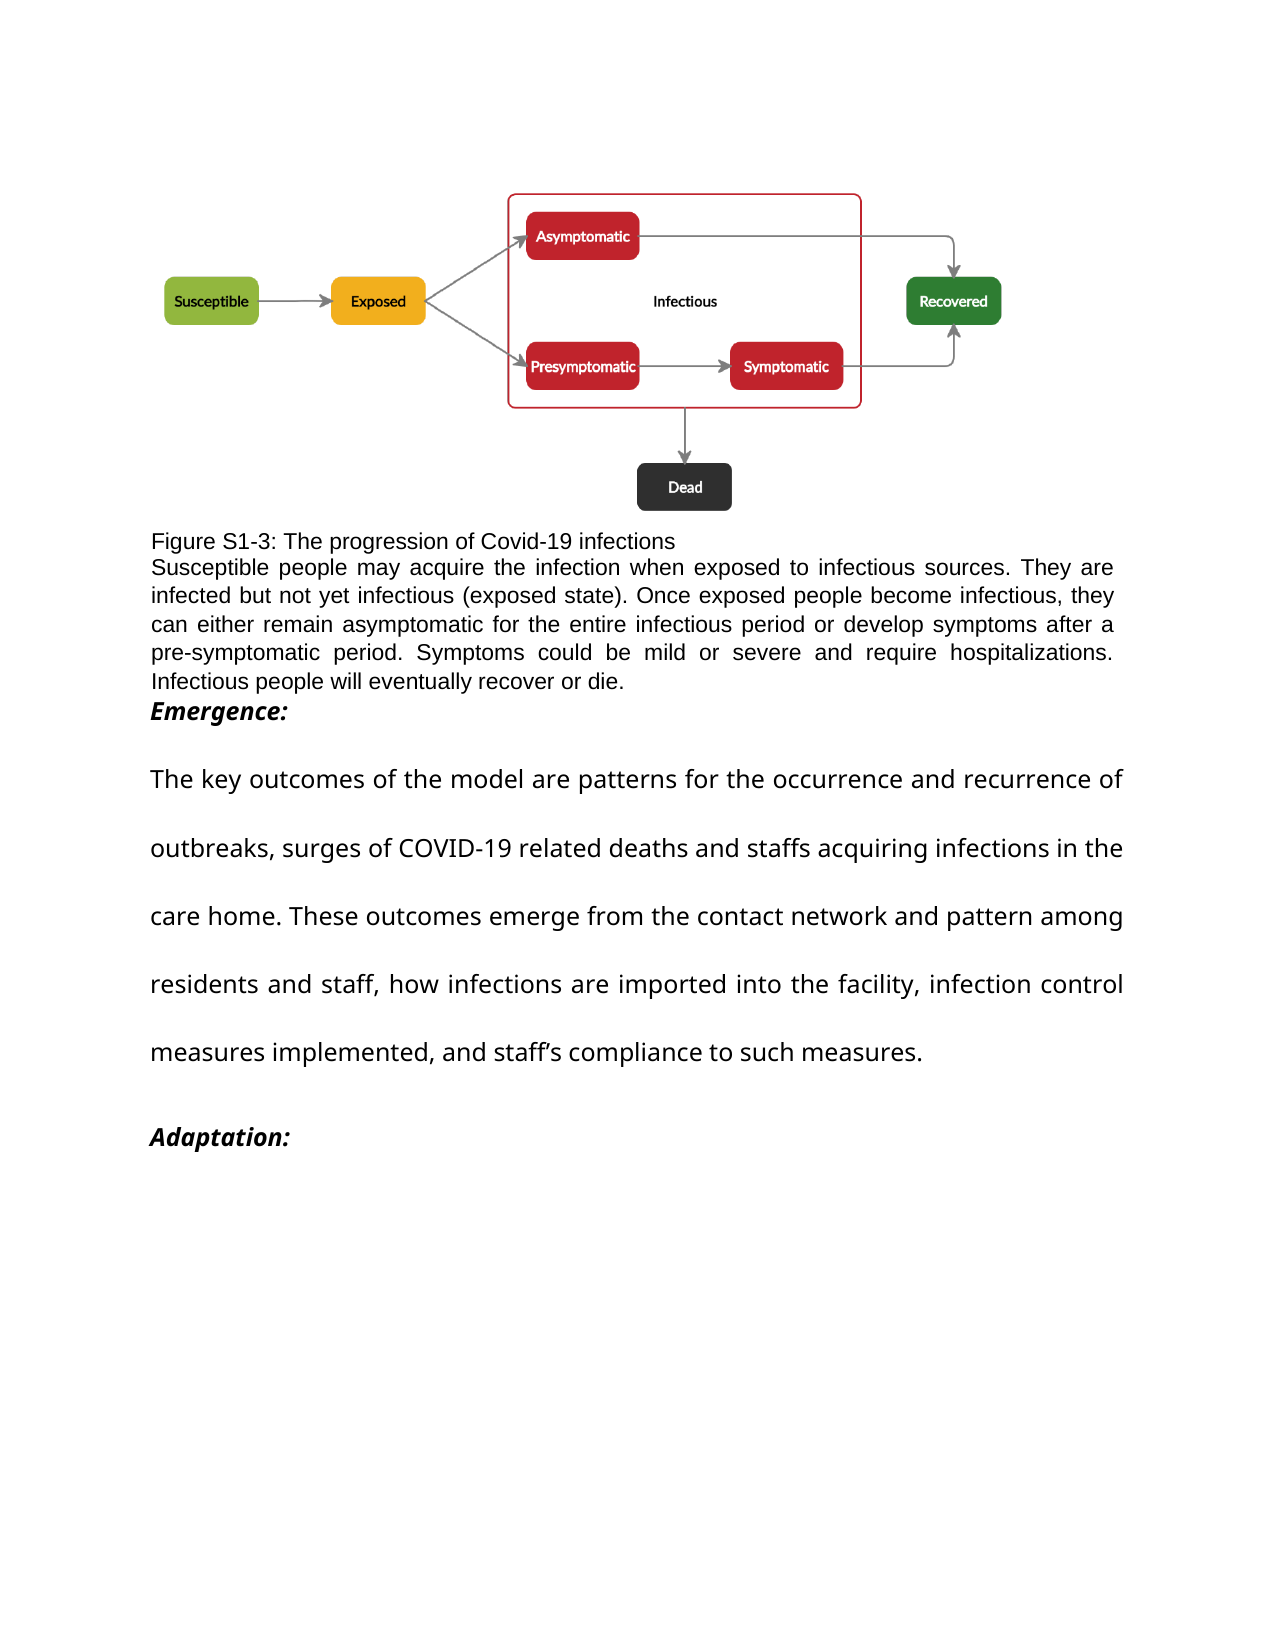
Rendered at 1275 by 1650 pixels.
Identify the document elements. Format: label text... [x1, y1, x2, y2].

picture [150, 153, 1126, 526]
text The key outcomes of the model are patterns for the occurrence and recurrence of outbreaks, surges of COVID-19 related deaths and staffs acquiring infections in the care home. These outcomes emerge from the contact network and pattern among residents and staff, how infections are imported into the facility, infection control measures implemented, and staff’s compliance to such measures. [150, 762, 1125, 1069]
subtitle Emergence: [150, 526, 1125, 728]
subtitle Adaptation: [150, 1119, 1125, 1153]
